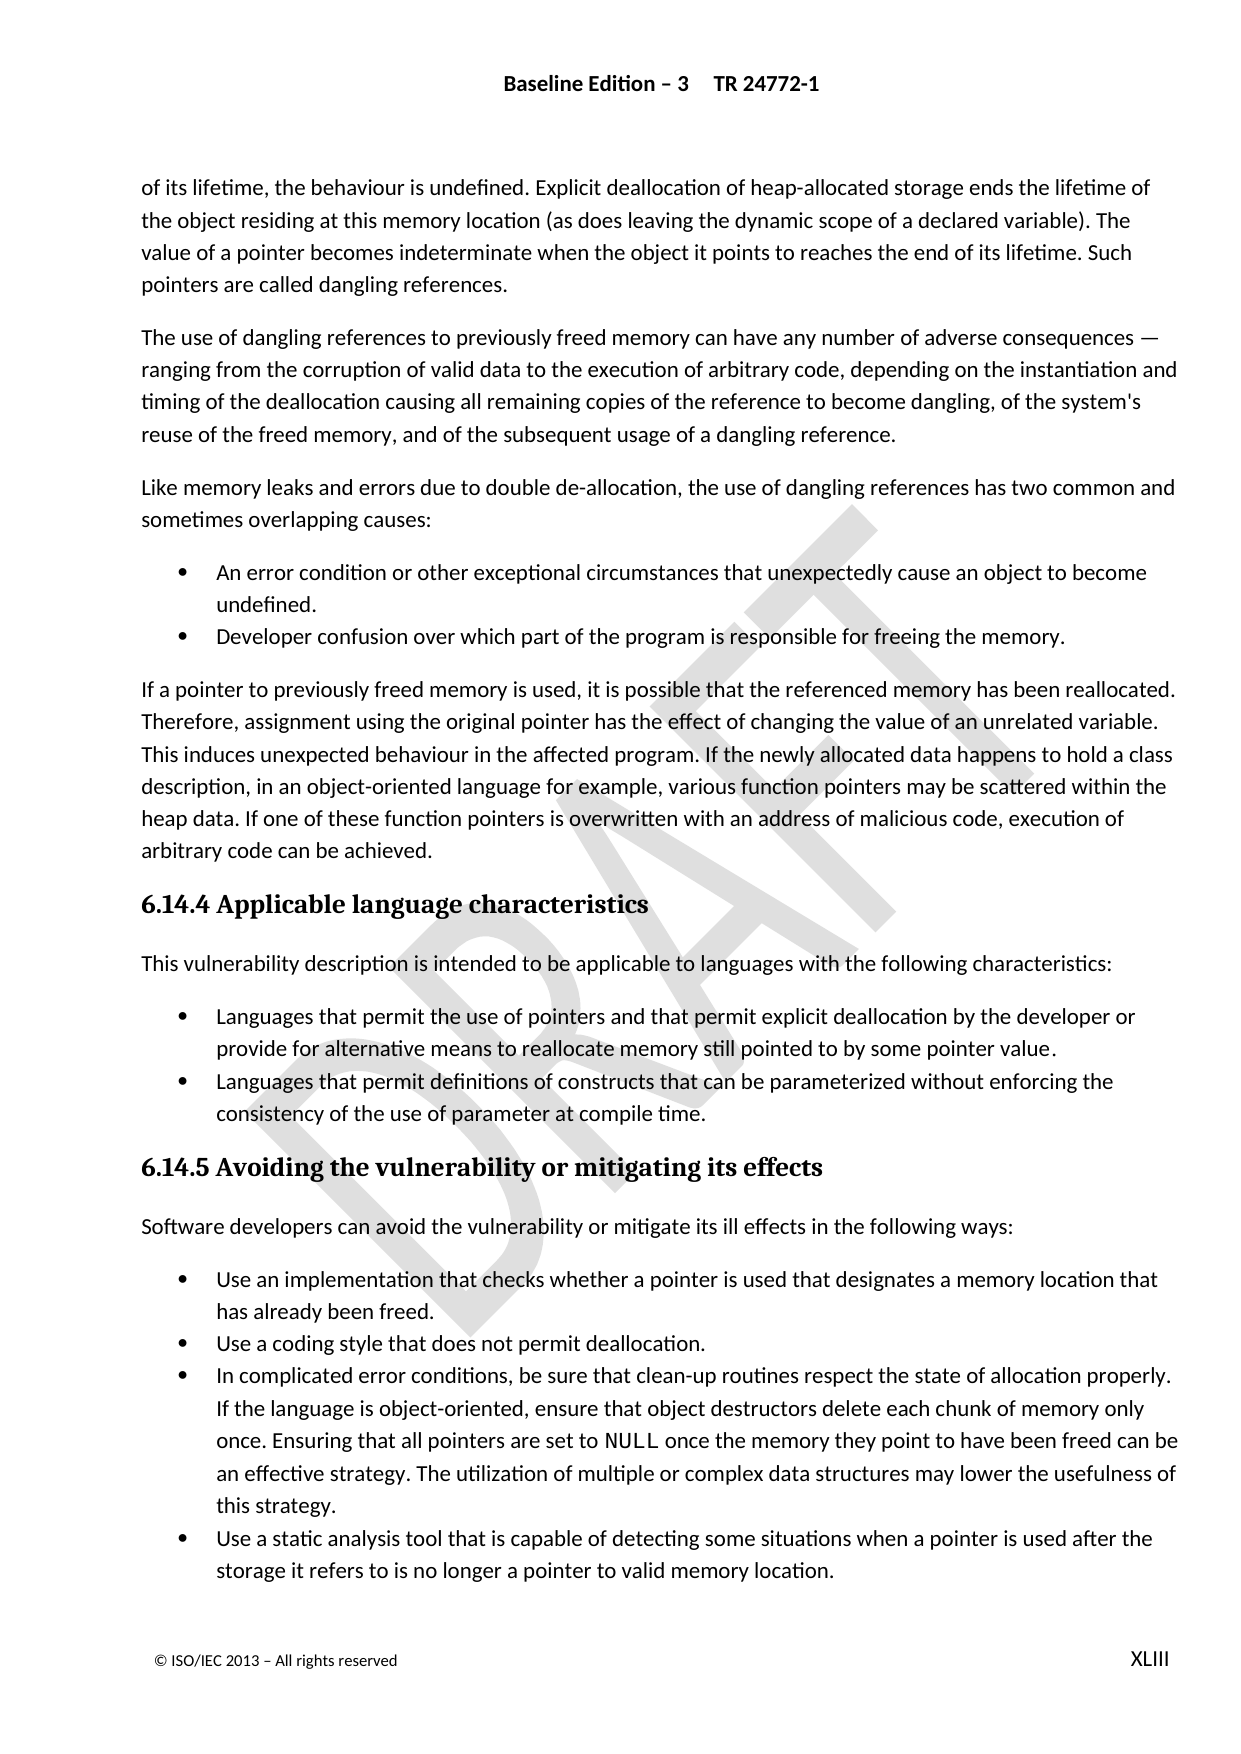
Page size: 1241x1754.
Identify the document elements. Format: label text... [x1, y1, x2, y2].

text This vulnerability description is intended to be applicable to languages with the following characteristics: [141, 949, 1182, 977]
list Use a coding style that does not permit deallocation. [178, 1329, 1182, 1357]
list Languages that permit definitions of constructs that can be parameterized without enforcing the consistency of the use of parameter at compile time. [178, 1067, 1182, 1127]
text Like memory leaks and errors due to double de-allocation, the use of dangling references has two common and sometimes overlapping causes: [141, 473, 1182, 533]
list Use an implementation that checks whether a pointer is used that designates a memory location that has already been freed. [178, 1265, 1182, 1325]
text Software developers can avoid the vulnerability or mitigate its ill effects in the following ways: [141, 1212, 1182, 1240]
list An error condition or other exceptional circumstances that unexpectedly cause an object to become undefined. [178, 558, 1182, 618]
list In complicated error conditions, be sure that clean-up routines respect the state of allocation properly. If the language is object-oriented, ensure that object destructors delete each chunk of memory only once. Ensuring that all pointers are set to NULL once the memory they point to have been freed can be an effective strategy. The utilization of multiple or complex data structures may lower the usefulness of this strategy. [178, 1362, 1182, 1519]
text The use of dangling references to previously freed memory can have any number of adverse consequences — ranging from the corruption of valid data to the execution of arbitrary code, depending on the instantiation and timing of the deallocation causing all remaining copies of the reference to become dangling, of the system's reuse of the freed memory, and of the subsequent usage of a dangling reference. [141, 323, 1182, 448]
list Developer confusion over which part of the program is responsible for freeing the memory. [178, 622, 1182, 650]
subtitle 6.14.4 Applicable language characteristics [141, 889, 1182, 920]
subtitle 6.14.5 Avoiding the vulnerability or mitigating its effects [141, 1152, 1182, 1183]
list Languages that permit the use of pointers and that permit explicit deallocation by the developer or provide for alternative means to reallocate memory still pointed to by some pointer value. [178, 1002, 1182, 1063]
text If a pointer to previously freed memory is used, it is possible that the referenced memory has been reallocated. Therefore, assignment using the original pointer has the effect of changing the value of an unrelated variable. This induces unexpected behaviour in the affected program. If the newly allocated data happens to hold a class description, in an object-oriented language for example, various function pointers may be scattered within the heap data. If one of these function pointers is overwritten with an address of malicious code, execution of arbitrary code can be achieved. [141, 675, 1182, 864]
list Use a static analysis tool that is capable of detecting some situations when a pointer is used after the storage it refers to is no longer a pointer to valid memory location. [178, 1524, 1182, 1584]
